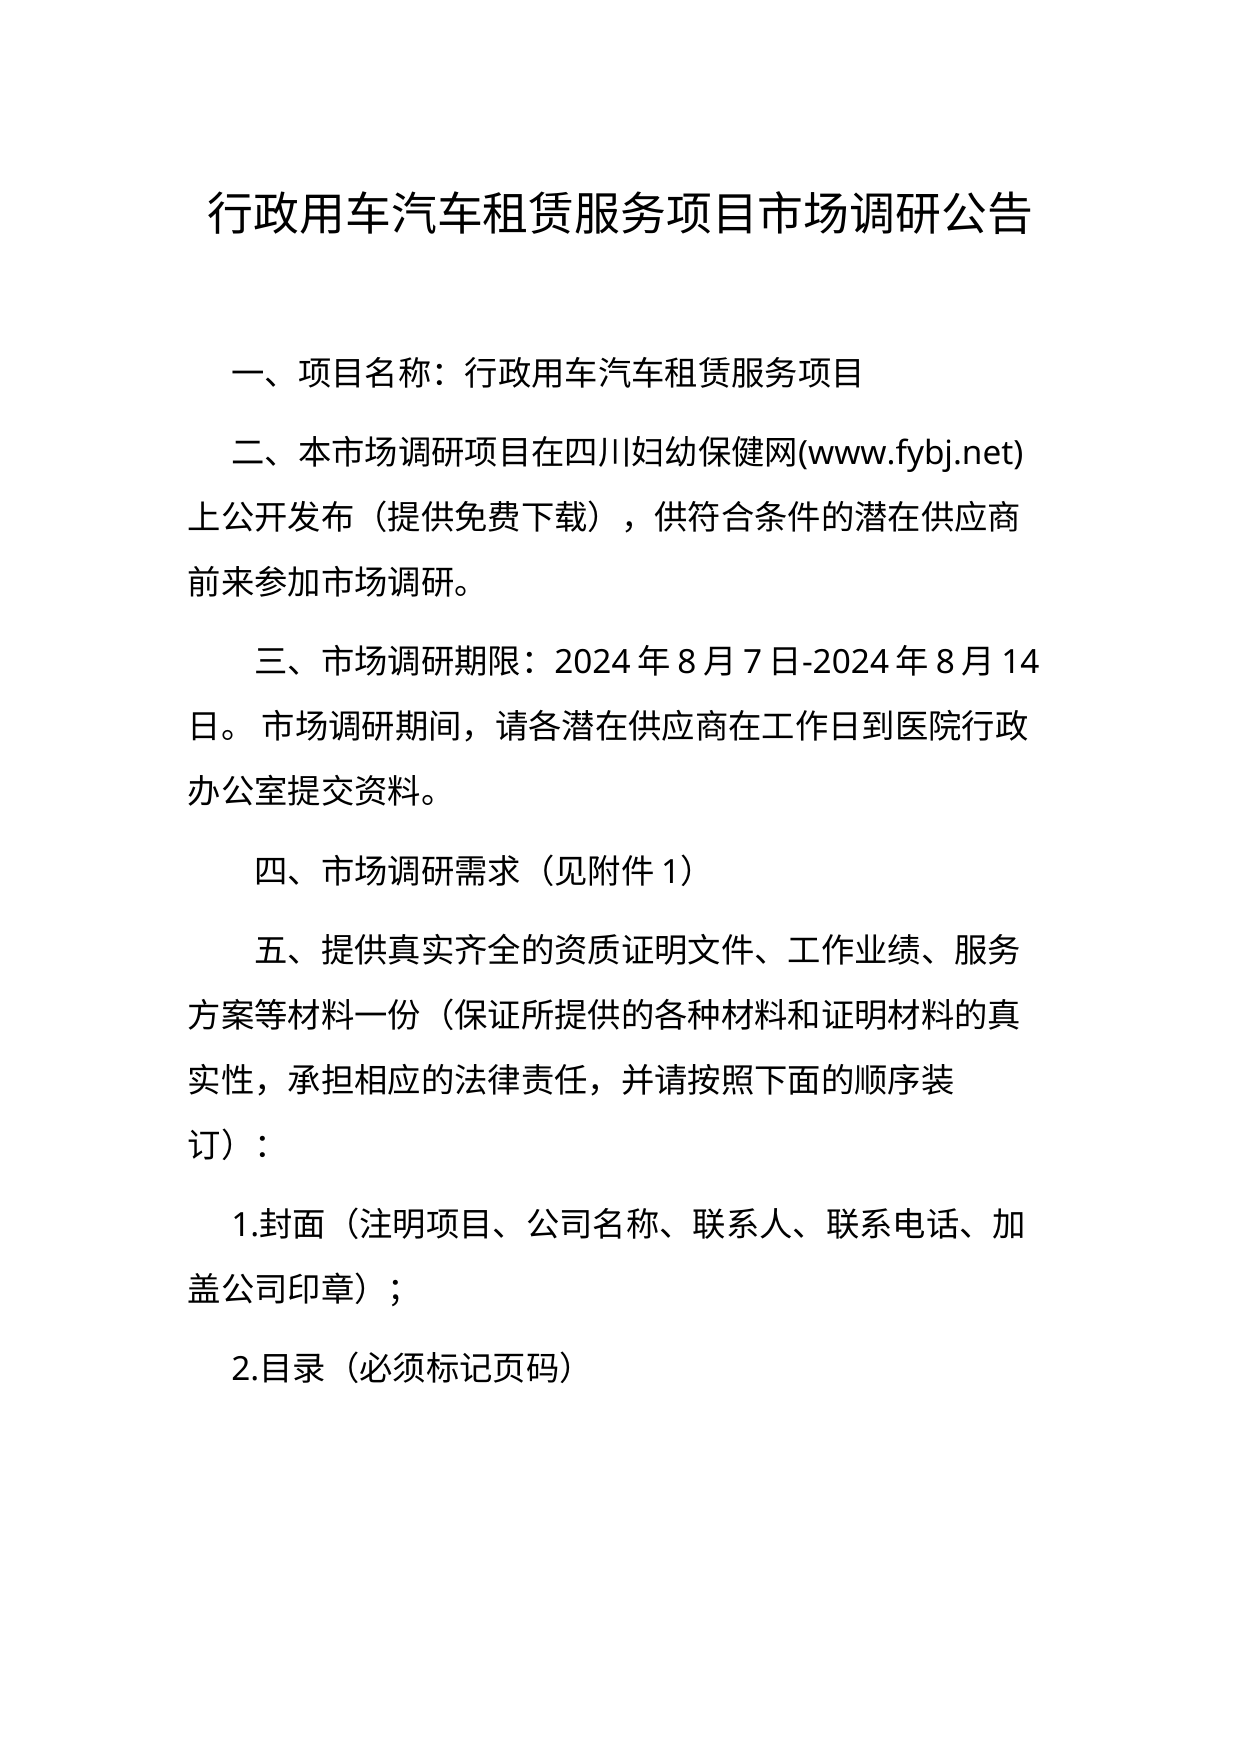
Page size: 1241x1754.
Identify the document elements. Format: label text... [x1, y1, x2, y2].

text 2.目录（必须标记页码） [187, 1334, 1053, 1399]
text 三、市场调研期限：2024年8月7日-2024年8月14日。 市场调研期间，请各潜在供应商在工作日到医院行政办公室提交资料。 [187, 627, 1053, 822]
text 二、本市场调研项目在四川妇幼保健网(www.fybj.net)上公开发布（提供免费下载），供符合条件的潜在供应商前来参加市场调研。 [187, 418, 1053, 613]
subtitle 行政用车汽车租赁服务项目市场调研公告 [187, 162, 1053, 259]
text 四、市场调研需求（见附件1） [187, 836, 1053, 901]
text 五、提供真实齐全的资质证明文件、工作业绩、服务方案等材料一份（保证所提供的各种材料和证明材料的真实性，承担相应的法律责任，并请按照下面的顺序装订）： [187, 915, 1053, 1175]
text 1.封面（注明项目、公司名称、联系人、联系电话、加盖公司印章）； [187, 1189, 1053, 1319]
text 一、项目名称：行政用车汽车租赁服务项目 [187, 339, 1053, 404]
